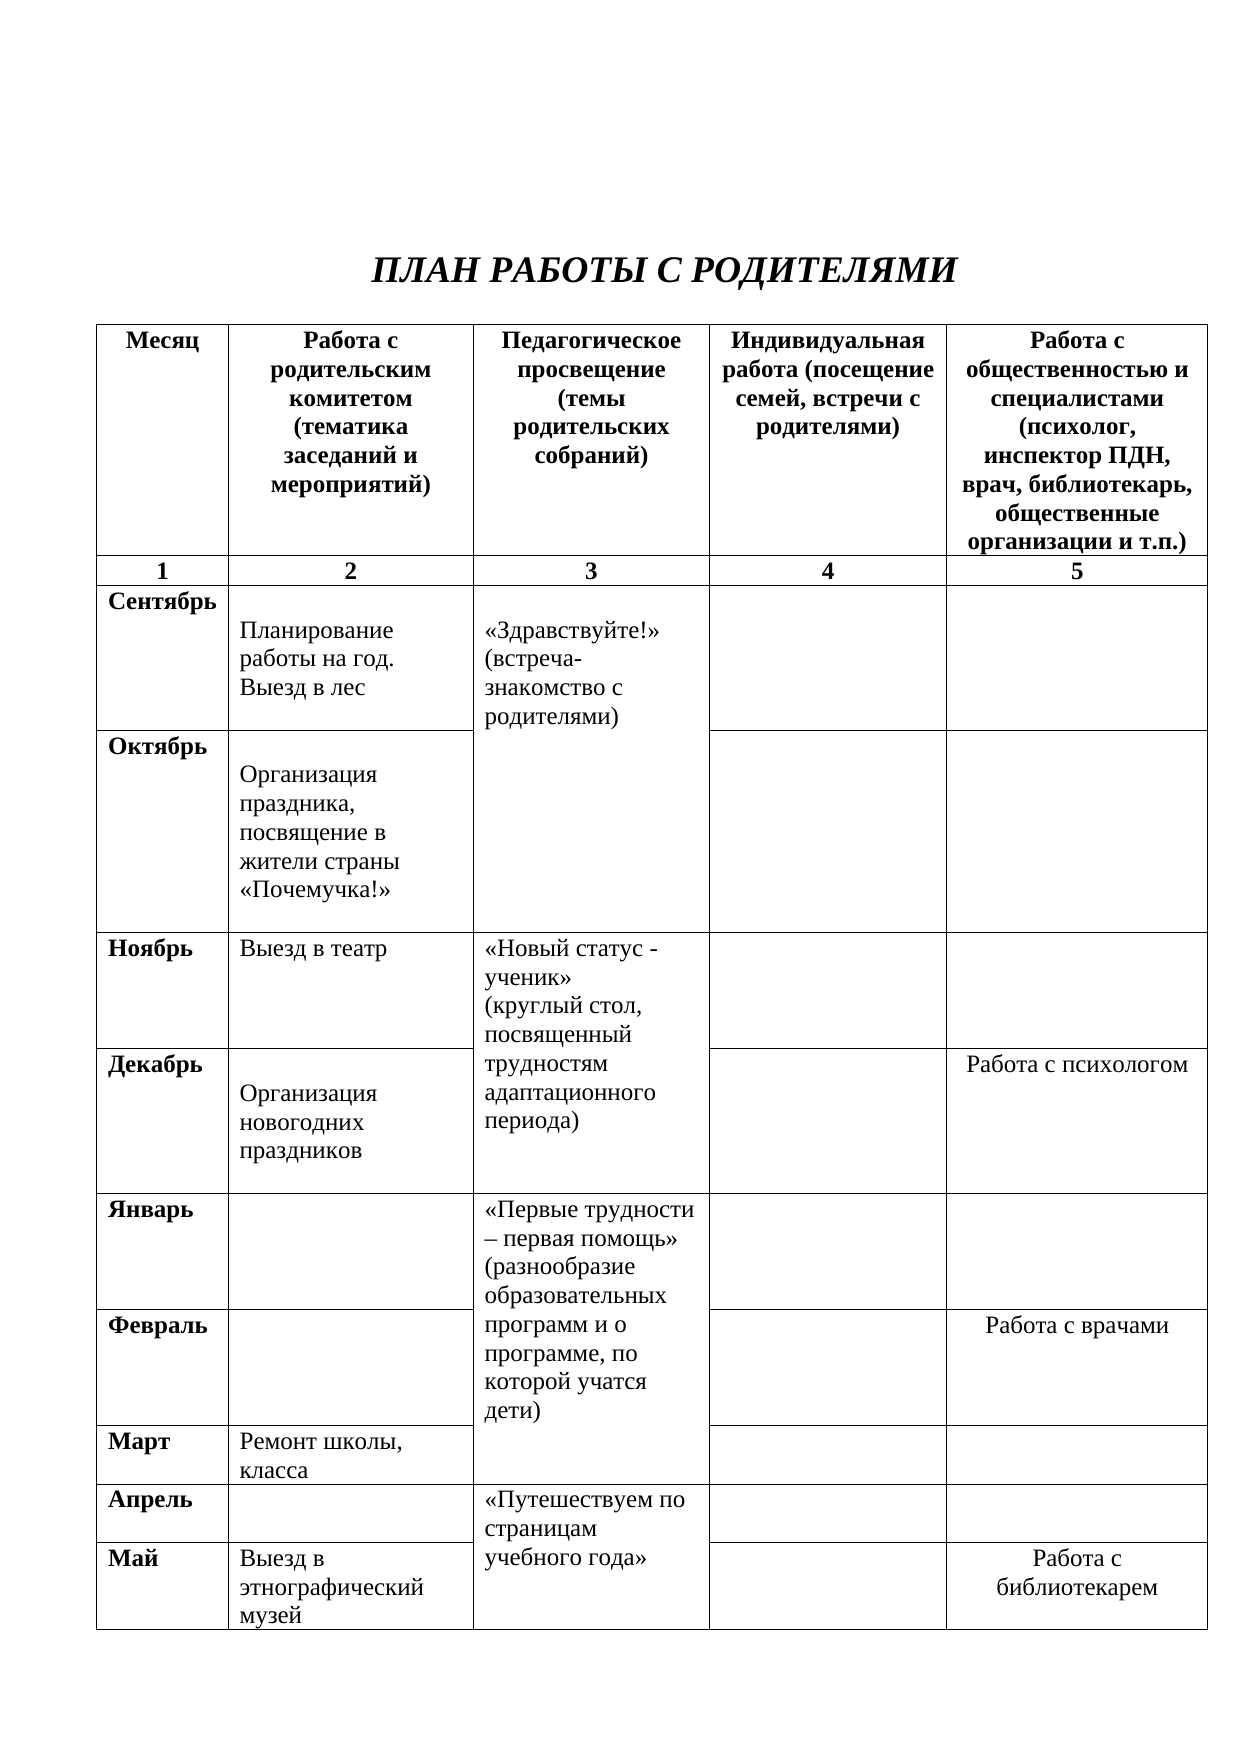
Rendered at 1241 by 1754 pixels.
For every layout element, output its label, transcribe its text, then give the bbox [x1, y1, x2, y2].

table_cell Октябрь [97, 731, 228, 932]
table_cell [229, 1485, 473, 1542]
table_cell [947, 1485, 1207, 1542]
table_cell Ремонт школы, класса [229, 1426, 473, 1483]
table_cell Планирование работы на год. Выезд в лес [229, 586, 473, 730]
table_cell [710, 731, 946, 932]
table_cell [947, 586, 1207, 730]
table_cell Выезд в этнографический музей [229, 1543, 473, 1629]
table_header Индивидуальная работа (посещение семей, встречи с родителями) [710, 325, 946, 555]
table_cell «Первые трудности – первая помощь» (разнообразие образовательных программ и о программе, по которой учатся дети) [474, 1194, 709, 1483]
table_cell Декабрь [97, 1049, 228, 1193]
table_cell [710, 1194, 946, 1309]
table_cell Март [97, 1426, 228, 1483]
table_cell Выезд в театр [229, 933, 473, 1048]
table_cell Работа с врачами [947, 1310, 1207, 1425]
table_cell «Путешествуем по страницам учебного года» [474, 1485, 709, 1629]
table_cell 2 [229, 556, 473, 585]
table_cell 1 [97, 556, 228, 585]
table_cell [947, 933, 1207, 1048]
table_cell [947, 1194, 1207, 1309]
table_cell Организация праздника, посвящение в жители страны «Почемучка!» [229, 731, 473, 932]
table_cell [229, 1310, 473, 1425]
table_cell Февраль [97, 1310, 228, 1425]
table_cell [710, 1310, 946, 1425]
table_cell 5 [947, 556, 1207, 585]
table_header Работа с родительским комитетом (тематика заседаний и мероприятий) [229, 325, 473, 555]
table_cell [710, 1485, 946, 1542]
text План работы с родителями [177, 247, 1152, 291]
table_cell [947, 731, 1207, 932]
table_cell «Новый статус -ученик» (круглый стол, посвященный трудностям адаптационного периода) [474, 933, 709, 1193]
table_header Работа с общественностью и специалистами (психолог, инспектор ПДН, врач, библиотекарь, общественные организации и т.п.) [947, 325, 1207, 555]
table_cell [710, 1426, 946, 1483]
table_cell [710, 1543, 946, 1629]
table_cell Работа с психологом [947, 1049, 1207, 1193]
table_cell Работа с библиотекарем [947, 1543, 1207, 1629]
table_cell Сентябрь [97, 586, 228, 730]
table_cell Организация новогодних праздников [229, 1049, 473, 1193]
table_header Педагогическое просвещение (темы родительских собраний) [474, 325, 709, 555]
table_cell [710, 1049, 946, 1193]
table_cell [710, 933, 946, 1048]
table_cell Январь [97, 1194, 228, 1309]
table_cell [710, 586, 946, 730]
table_cell 4 [710, 556, 946, 585]
table_cell [947, 1426, 1207, 1483]
table_cell 3 [474, 556, 709, 585]
table_cell Май [97, 1543, 228, 1629]
table_header Месяц [97, 325, 228, 555]
table_cell [229, 1194, 473, 1309]
table_cell Апрель [97, 1485, 228, 1542]
table_cell «Здравствуйте!» (встреча-знакомство с родителями) [474, 586, 709, 932]
table_cell Ноябрь [97, 933, 228, 1048]
